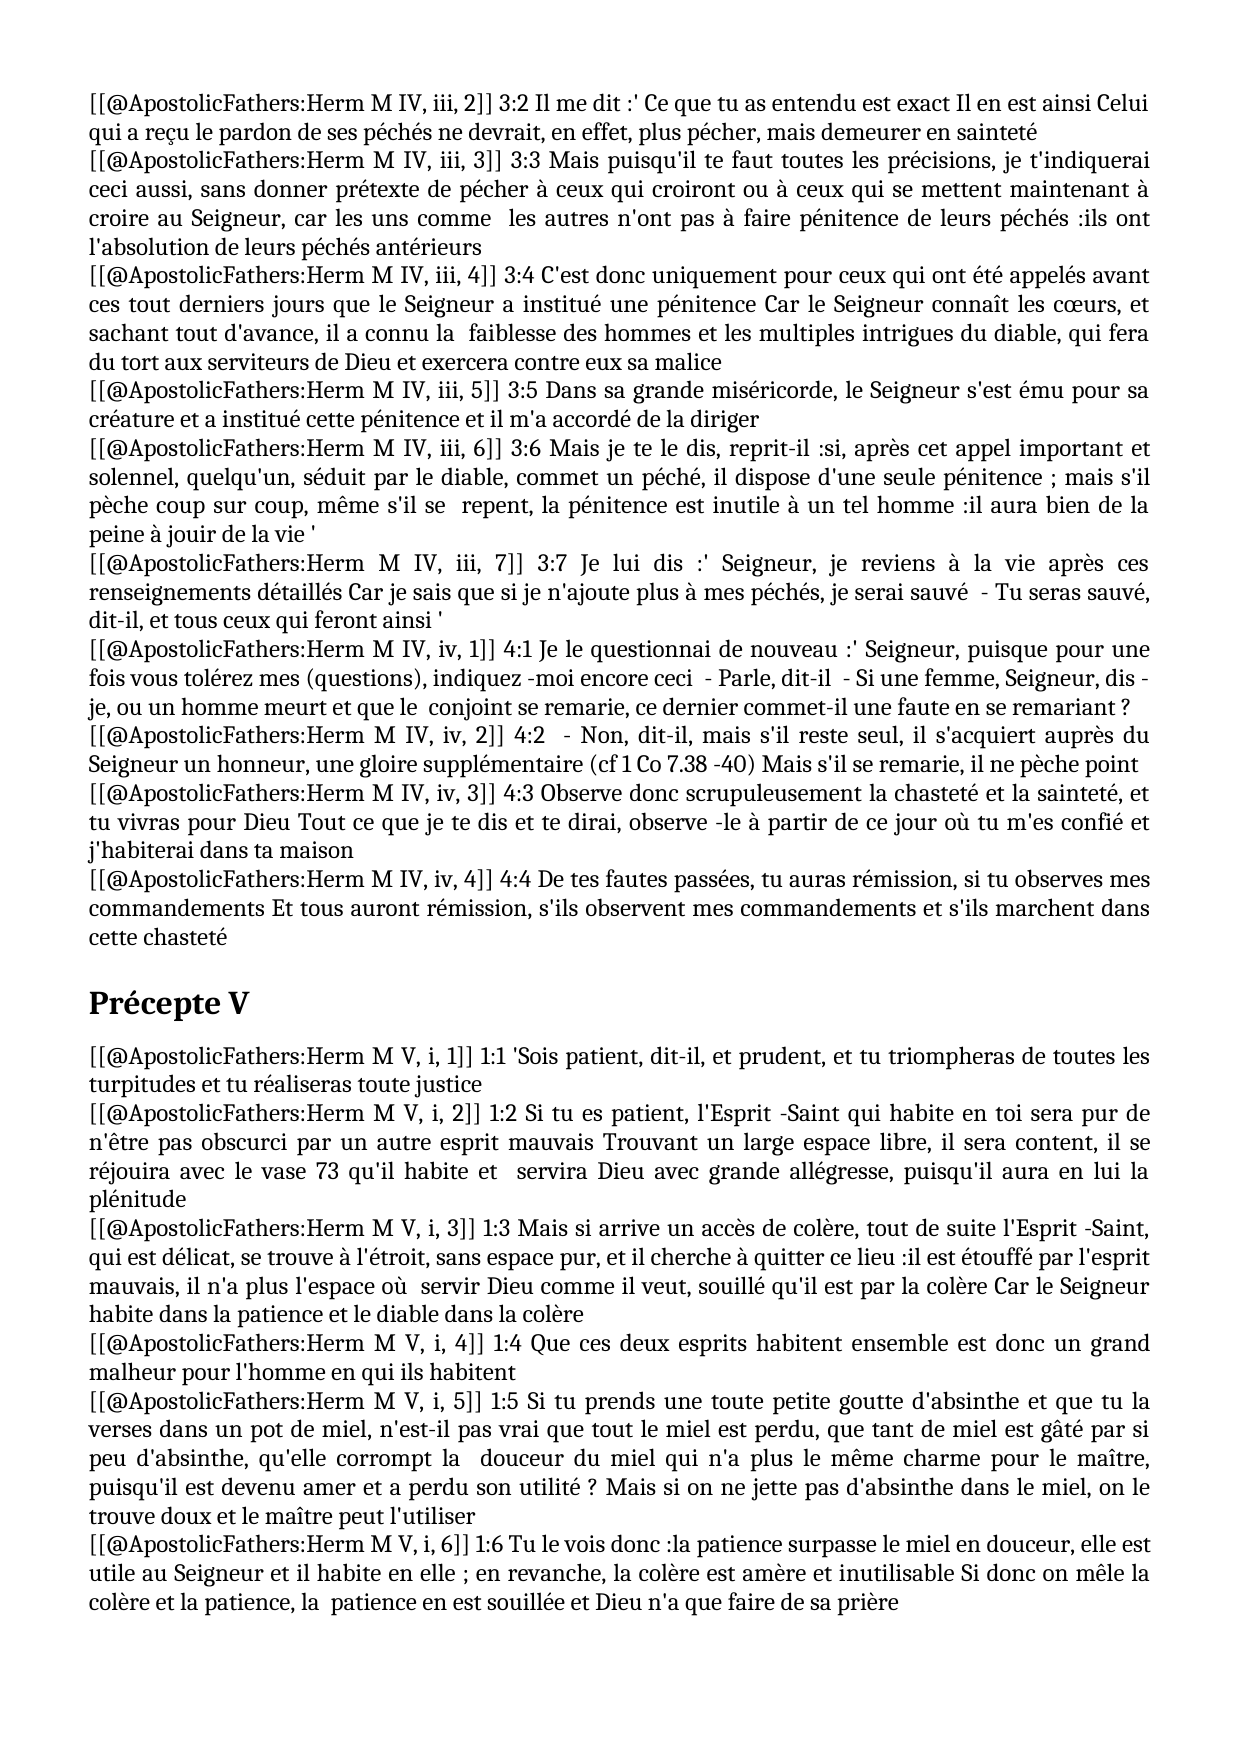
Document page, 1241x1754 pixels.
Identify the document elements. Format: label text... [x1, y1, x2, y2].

text [[@ApostolicFathers:Herm M IV, iii, 4]] 3:4 C'est donc uniquement pour ceux qui ont été appelés avant ces tout derniers jours que le Seigneur a institué une pénitence Car le Seigneur connaît les cœurs, et sachant tout d'avance, il a connu la faiblesse des hommes et les multiples intrigues du diable, qui fera du tort aux serviteurs de Dieu et exercera contre eux sa malice [89, 261, 1152, 376]
text [[@ApostolicFathers:Herm M V, i, 5]] 1:5 Si tu prends une toute petite goutte d'absinthe et que tu la verses dans un pot de miel, n'est-il pas vrai que tout le miel est perdu, que tant de miel est gâté par si peu d'absinthe, qu'elle corrompt la douceur du miel qui n'a plus le même charme pour le maître, puisqu'il est devenu amer et a perdu son utilité ? Mais si on ne jette pas d'absinthe dans le miel, on le trouve doux et le maître peut l'utiliser [89, 1387, 1152, 1530]
text [[@ApostolicFathers:Herm M IV, iv, 1]] 4:1 Je le questionnai de nouveau :' Seigneur, puisque pour une fois vous tolérez mes (questions), indiquez -moi encore ceci - Parle, dit-il - Si une femme, Seigneur, dis -je, ou un homme meurt et que le conjoint se remarie, ce dernier commet-il une faute en se remariant ? [89, 635, 1152, 721]
text [[@ApostolicFathers:Herm M IV, iii, 5]] 3:5 Dans sa grande miséricorde, le Seigneur s'est ému pour sa créature et a institué cette pénitence et il m'a accordé de la diriger [89, 376, 1152, 434]
text [[@ApostolicFathers:Herm M IV, iv, 2]] 4:2 - Non, dit-il, mais s'il reste seul, il s'acquiert auprès du Seigneur un honneur, une gloire supplémentaire (cf 1 Co 7.38 -40) Mais s'il se remarie, il ne pèche point [89, 721, 1152, 779]
text [[@ApostolicFathers:Herm M V, i, 4]] 1:4 Que ces deux esprits habitent ensemble est donc un grand malheur pour l'homme en qui ils habitent [89, 1329, 1152, 1387]
text [[@ApostolicFathers:Herm M IV, iv, 3]] 4:3 Observe donc scrupuleusement la chasteté et la sainteté, et tu vivras pour Dieu Tout ce que je te dis et te dirai, observe -le à partir de ce jour où tu m'es confié et j'habiterai dans ta maison [89, 779, 1152, 865]
text [[@ApostolicFathers:Herm M IV, iii, 6]] 3:6 Mais je te le dis, reprit-il :si, après cet appel important et solennel, quelqu'un, séduit par le diable, commet un péché, il dispose d'une seule pénitence ; mais s'il pèche coup sur coup, même s'il se repent, la pénitence est inutile à un tel homme :il aura bien de la peine à jouir de la vie ' [89, 434, 1152, 549]
subtitle Précepte V [89, 984, 1152, 1022]
text [[@ApostolicFathers:Herm M V, i, 6]] 1:6 Tu le vois donc :la patience surpasse le miel en douceur, elle est utile au Seigneur et il habite en elle ; en revanche, la colère est amère et inutilisable Si donc on mêle la colère et la patience, la patience en est souillée et Dieu n'a que faire de sa prière [89, 1530, 1152, 1617]
text [[@ApostolicFathers:Herm M V, i, 3]] 1:3 Mais si arrive un accès de colère, tout de suite l'Esprit -Saint, qui est délicat, se trouve à l'étroit, sans espace pur, et il cherche à quitter ce lieu :il est étouffé par l'esprit mauvais, il n'a plus l'espace où servir Dieu comme il veut, souillé qu'il est par la colère Car le Seigneur habite dans la patience et le diable dans la colère [89, 1214, 1152, 1329]
text [[@ApostolicFathers:Herm M IV, iii, 3]] 3:3 Mais puisqu'il te faut toutes les précisions, je t'indiquerai ceci aussi, sans donner prétexte de pécher à ceux qui croiront ou à ceux qui se mettent maintenant à croire au Seigneur, car les uns comme les autres n'ont pas à faire pénitence de leurs péchés :ils ont l'absolution de leurs péchés antérieurs [89, 146, 1152, 261]
text [[@ApostolicFathers:Herm M IV, iii, 7]] 3:7 Je lui dis :' Seigneur, je reviens à la vie après ces renseignements détaillés Car je sais que si je n'ajoute plus à mes péchés, je serai sauvé - Tu seras sauvé, dit-il, et tous ceux qui feront ainsi ' [89, 549, 1152, 635]
text [[@ApostolicFathers:Herm M V, i, 2]] 1:2 Si tu es patient, l'Esprit -Saint qui habite en toi sera pur de n'être pas obscurci par un autre esprit mauvais Trouvant un large espace libre, il sera content, il se réjouira avec le vase 73 qu'il habite et servira Dieu avec grande allégresse, puisqu'il aura en lui la plénitude [89, 1099, 1152, 1214]
text [[@ApostolicFathers:Herm M IV, iii, 2]] 3:2 Il me dit :' Ce que tu as entendu est exact Il en est ainsi Celui qui a reçu le pardon de ses péchés ne devrait, en effet, plus pécher, mais demeurer en sainteté [89, 89, 1152, 146]
text [[@ApostolicFathers:Herm M V, i, 1]] 1:1 'Sois patient, dit-il, et prudent, et tu triompheras de toutes les turpitudes et tu réaliseras toute justice [89, 1042, 1152, 1099]
text [[@ApostolicFathers:Herm M IV, iv, 4]] 4:4 De tes fautes passées, tu auras rémission, si tu observes mes commandements Et tous auront rémission, s'ils observent mes commandements et s'ils marchent dans cette chasteté [89, 865, 1152, 951]
